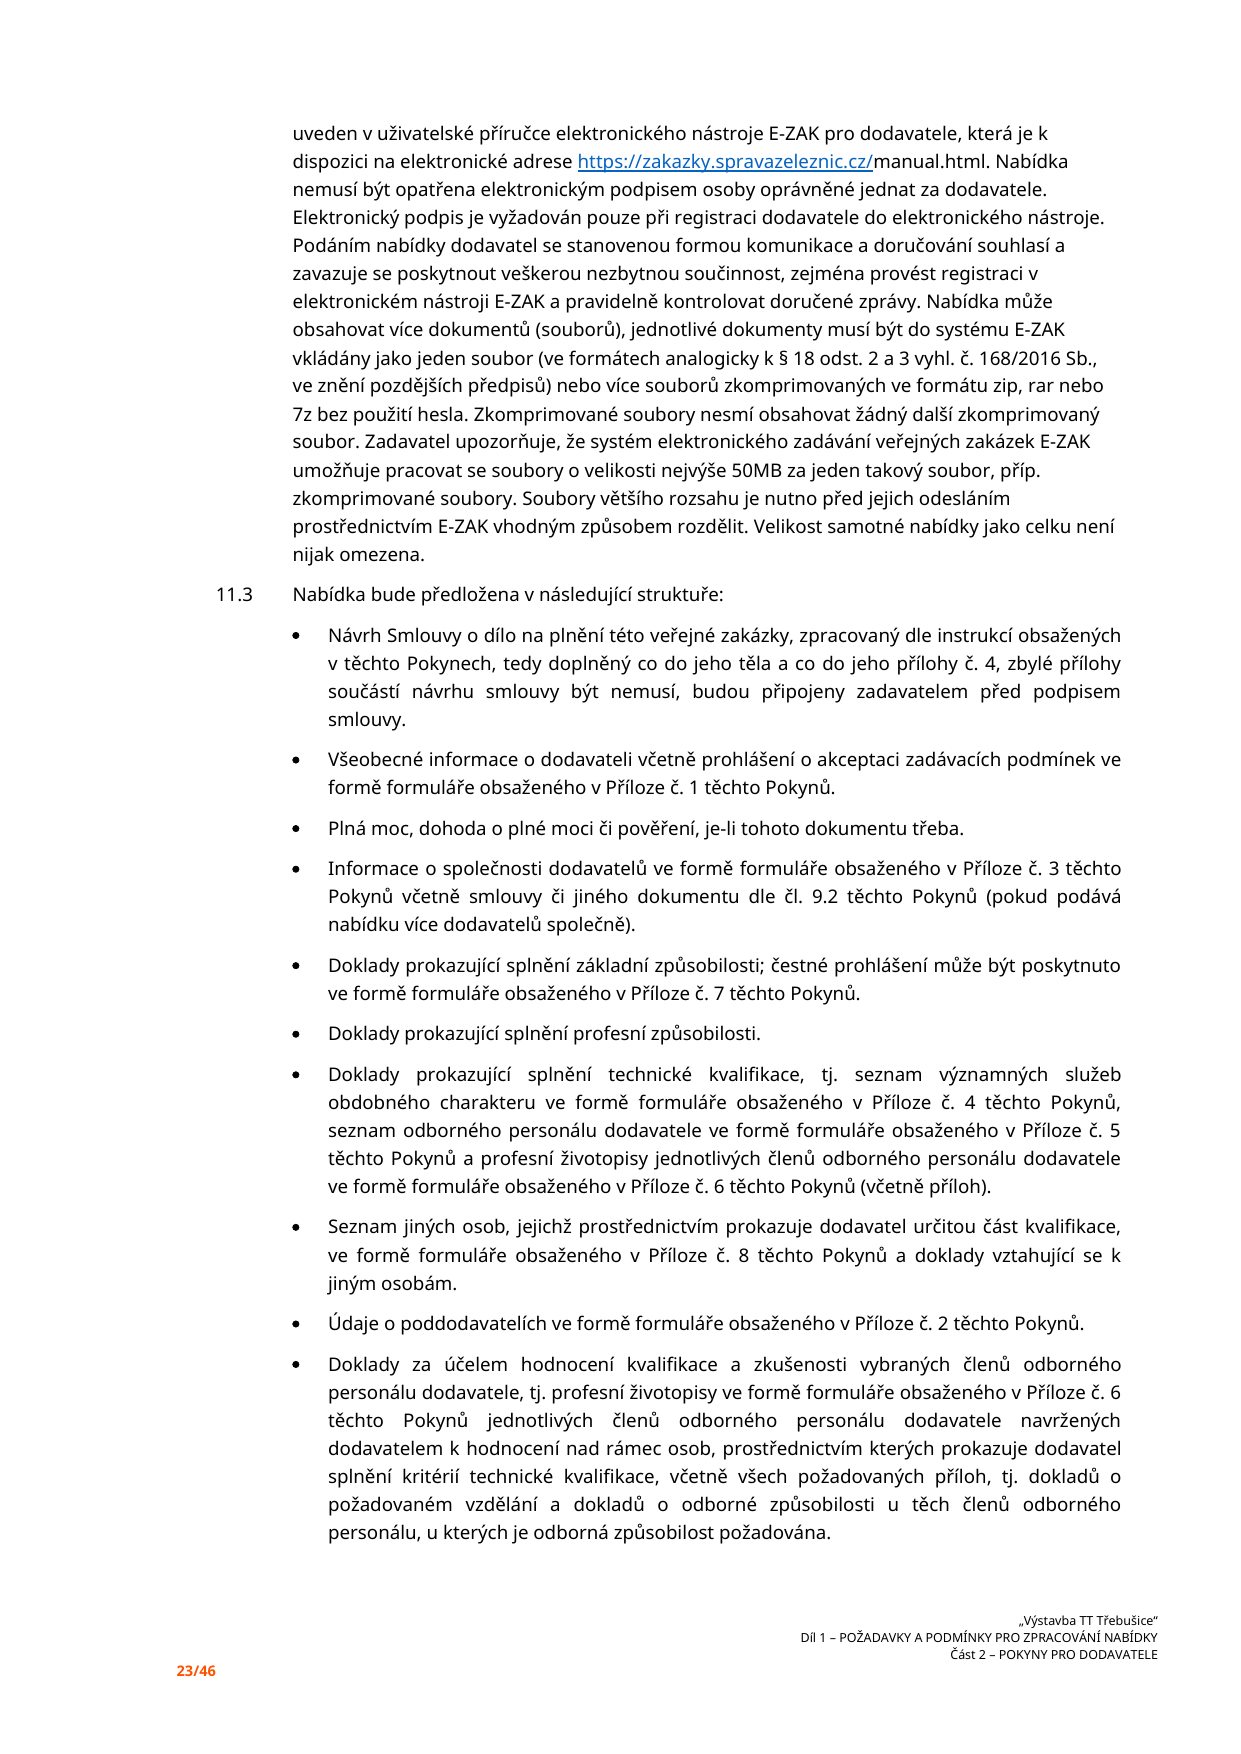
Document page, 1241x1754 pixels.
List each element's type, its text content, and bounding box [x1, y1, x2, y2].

text Všeobecné informace o dodavateli včetně prohlášení o akceptaci zadávacích podmínek ve formě formuláře obsaženého v Příloze č. 1 těchto Pokynů. [292, 747, 1122, 800]
text Doklady prokazující splnění technické kvalifikace, tj. seznam významných služeb obdobného charakteru ve formě formuláře obsaženého v Příloze č. 4 těchto Pokynů, seznam odborného personálu dodavatele ve formě formuláře obsaženého v Příloze č. 5 těchto Pokynů a profesní životopisy jednotlivých členů odborného personálu dodavatele ve formě formuláře obsaženého v Příloze č. 6 těchto Pokynů (včetně příloh). [292, 1061, 1122, 1199]
text Údaje o poddodavatelích ve formě formuláře obsaženého v Příloze č. 2 těchto Pokynů. [292, 1310, 1122, 1336]
text Nabídka bude předložena v následující struktuře: [216, 581, 1122, 607]
text Návrh Smlouvy o dílo na plnění této veřejné zakázky, zpracovaný dle instrukcí obsažených v těchto Pokynech, tedy doplněný co do jeho těla a co do jeho přílohy č. 4, zbylé přílohy součástí návrhu smlouvy být nemusí, budou připojeny zadavatelem před podpisem smlouvy. [292, 622, 1122, 732]
text Doklady prokazující splnění základní způsobilosti; čestné prohlášení může být poskytnuto ve formě formuláře obsaženého v Příloze č. 7 těchto Pokynů. [292, 952, 1122, 1006]
text Plná moc, dohoda o plné moci či pověření, je-li tohoto dokumentu třeba. [292, 815, 1122, 841]
text Seznam jiných osob, jejichž prostřednictvím prokazuje dodavatel určitou část kvalifikace, ve formě formuláře obsaženého v Příloze č. 8 těchto Pokynů a doklady vztahující se k jiným osobám. [292, 1214, 1122, 1295]
text Doklady prokazující splnění profesní způsobilosti. [292, 1021, 1122, 1046]
text Informace o společnosti dodavatelů ve formě formuláře obsaženého v Příloze č. 3 těchto Pokynů včetně smlouvy či jiného dokumentu dle čl. 9.2 těchto Pokynů (pokud podává nabídku více dodavatelů společně). [292, 856, 1122, 937]
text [216, 121, 1122, 566]
text Doklady za účelem hodnocení kvalifikace a zkušenosti vybraných členů odborného personálu dodavatele, tj. profesní životopisy ve formě formuláře obsaženého v Příloze č. 6 těchto Pokynů jednotlivých členů odborného personálu dodavatele navržených dodavatelem k hodnocení nad rámec osob, prostřednictvím kterých prokazuje dodavatel splnění kritérií technické kvalifikace, včetně všech požadovaných příloh, tj. dokladů o požadovaném vzdělání a dokladů o odborné způsobilosti u těch členů odborného personálu, u kterých je odborná způsobilost požadována. [292, 1351, 1122, 1544]
